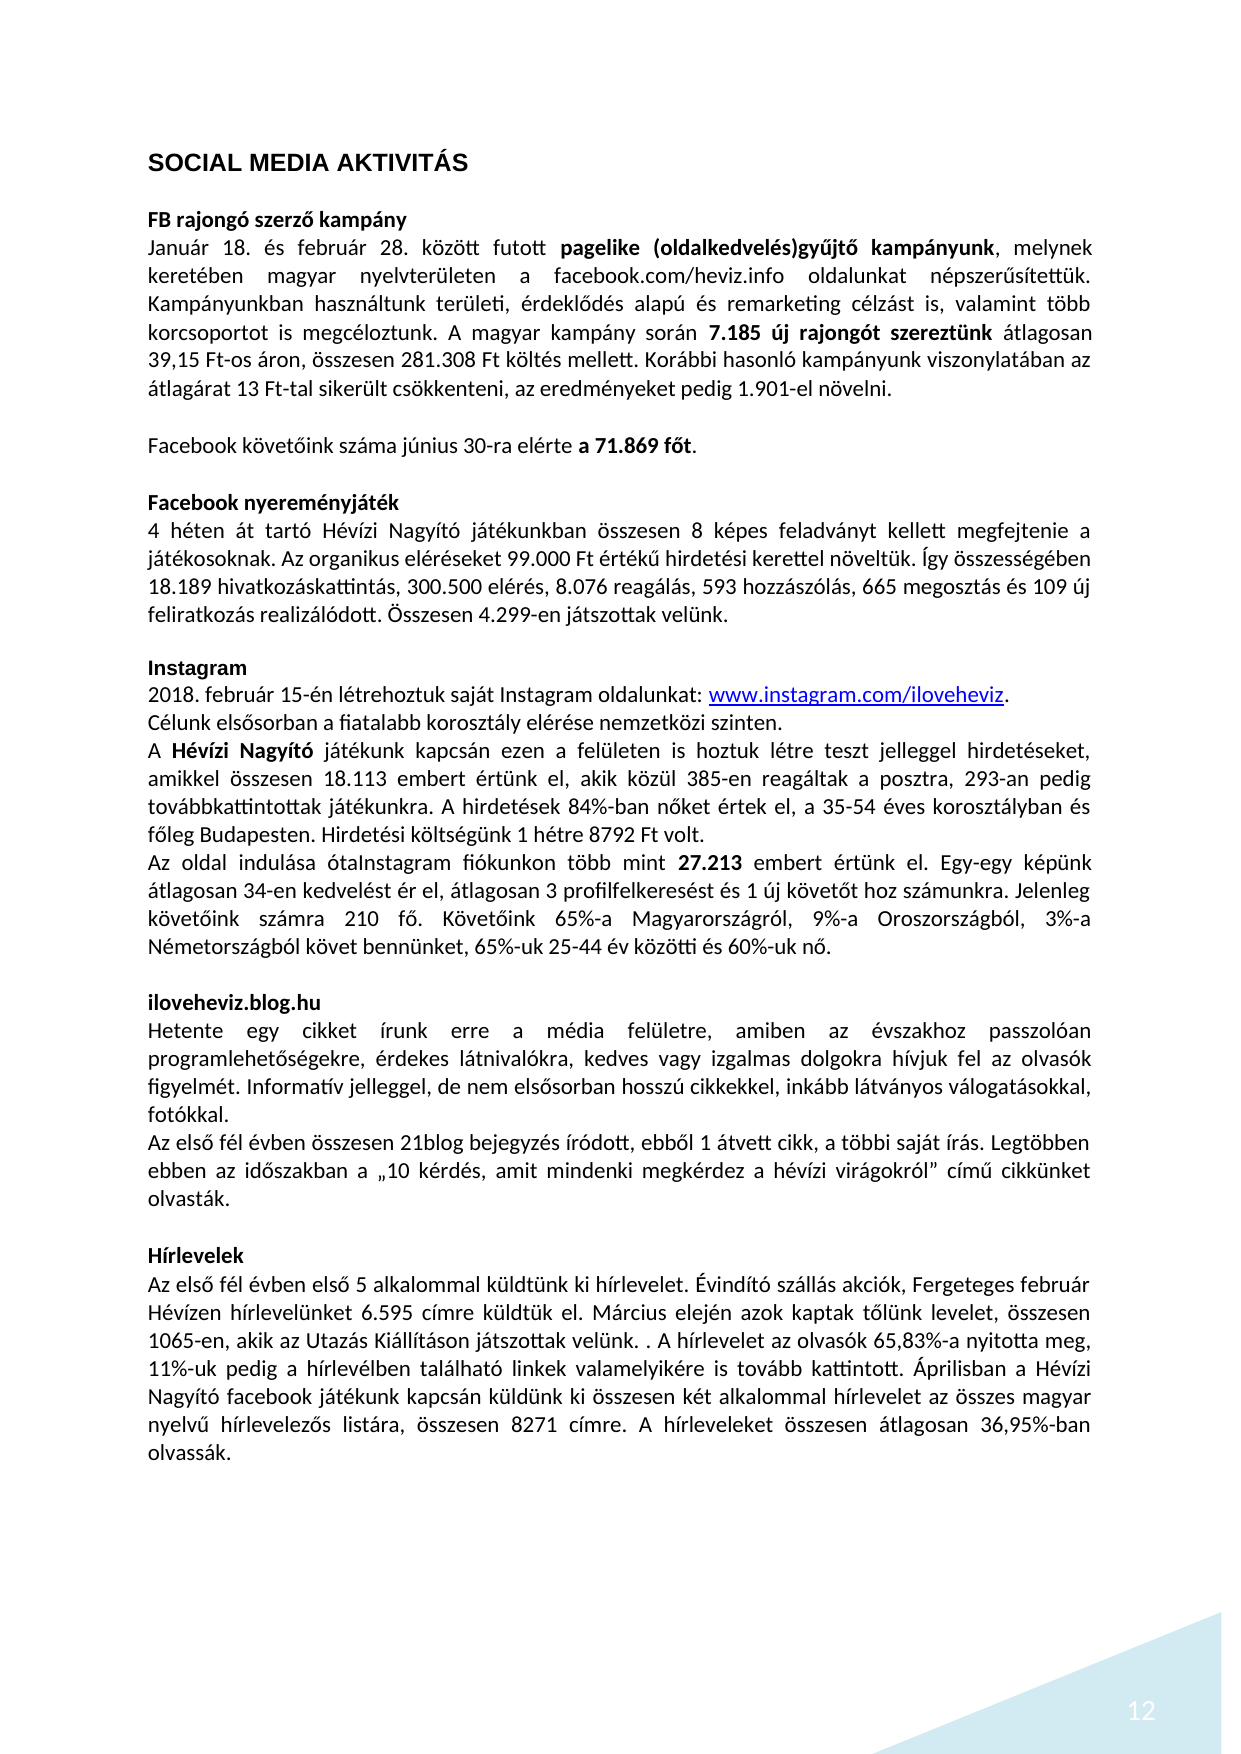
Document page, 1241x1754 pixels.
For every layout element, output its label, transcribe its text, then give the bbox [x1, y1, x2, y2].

text iloveheviz.blog.hu [148, 988, 1093, 1016]
text Célunk elsősorban a fiatalabb korosztály elérése nemzetközi szinten. [148, 708, 1093, 736]
text Január 18. és február 28. között futott pagelike (oldalkedvelés)gyűjtő kampányunk, melynek keretében magyar nyelvterületen a facebook.com/heviz.info oldalunkat népszerűsítettük. Kampányunkban használtunk területi, érdeklődés alapú és remarketing célzást is, valamint több korcsoportot is megcéloztunk. A magyar kampány során 7.185 új rajongót szereztünk átlagosan 39,15 Ft-os áron, összesen 281.308 Ft költés mellett. Korábbi hasonló kampányunk viszonylatában az átlagárat 13 Ft-tal sikerült csökkenteni, az eredményeket pedig 1.901-el növelni. [148, 233, 1093, 402]
text 2018. február 15-én létrehoztuk saját Instagram oldalunkat: www.instagram.com/iloveheviz. [148, 680, 1093, 708]
text Az oldal indulása ótaInstagram fiókunkon több mint 27.213 embert értünk el. Egy-egy képünk átlagosan 34-en kedvelést ér el, átlagosan 3 profilfelkeresést és 1 új követőt hoz számunkra. Jelenleg követőink számra 210 fő. Követőink 65%-a Magyarországról, 9%-a Oroszországból, 3%-a Németországból követ bennünket, 65%-uk 25-44 év közötti és 60%-uk nő. [148, 848, 1093, 960]
text Hetente egy cikket írunk erre a média felületre, amiben az évszakhoz passzolóan programlehetőségekre, érdekes látnivalókra, kedves vagy izgalmas dolgokra hívjuk fel az olvasók figyelmét. Informatív jelleggel, de nem elsősorban hosszú cikkekkel, inkább látványos válogatásokkal, fotókkal. Az első fél évben összesen 21blog bejegyzés íródott, ebből 1 átvett cikk, a többi saját írás. Legtöbben ebben az időszakban a „10 kérdés, amit mindenki megkérdez a hévízi virágokról” című cikkünket olvasták. [148, 1016, 1093, 1212]
text A Hévízi Nagyító játékunk kapcsán ezen a felületen is hoztuk létre teszt jelleggel hirdetéseket, amikkel összesen 18.113 embert értünk el, akik közül 385-en reagáltak a posztra, 293-an pedig továbbkattintottak játékunkra. A hirdetések 84%-ban nőket értek el, a 35-54 éves korosztályban és főleg Budapesten. Hirdetési költségünk 1 hétre 8792 Ft volt. [148, 736, 1093, 848]
text Instagram [148, 656, 1093, 680]
text SOCIAL MEDIA AKTIVITÁS [148, 148, 1093, 176]
text Facebook követőink száma június 30-ra elérte a 71.869 főt. [148, 431, 1093, 459]
text 4 héten át tartó Hévízi Nagyító játékunkban összesen 8 képes feladványt kellett megfejtenie a játékosoknak. Az organikus eléréseket 99.000 Ft értékű hirdetési kerettel növeltük. Így összességében 18.189 hivatkozáskattintás, 300.500 elérés, 8.076 reagálás, 593 hozzászólás, 665 megosztás és 109 új feliratkozás realizálódott. Összesen 4.299-en játszottak velünk. [148, 516, 1093, 628]
text Hírlevelek Az első fél évben első 5 alkalommal küldtünk ki hírlevelet. Évindító szállás akciók, Fergeteges február Hévízen hírlevelünket 6.595 címre küldtük el. Március elején azok kaptak tőlünk levelet, összesen 1065-en, akik az Utazás Kiállításon játszottak velünk. . A hírlevelet az olvasók 65,83%-a nyitotta meg, 11%-uk pedig a hírlevélben található linkek valamelyikére is tovább kattintott. Áprilisban a Hévízi Nagyító facebook játékunk kapcsán küldünk ki összesen két alkalommal hírlevelet az összes magyar nyelvű hírlevelezős listára, összesen 8271 címre. A hírleveleket összesen átlagosan 36,95%-ban olvassák. [148, 1242, 1093, 1466]
text FB rajongó szerző kampány [148, 206, 1093, 233]
text Facebook nyereményjáték [148, 488, 1093, 516]
